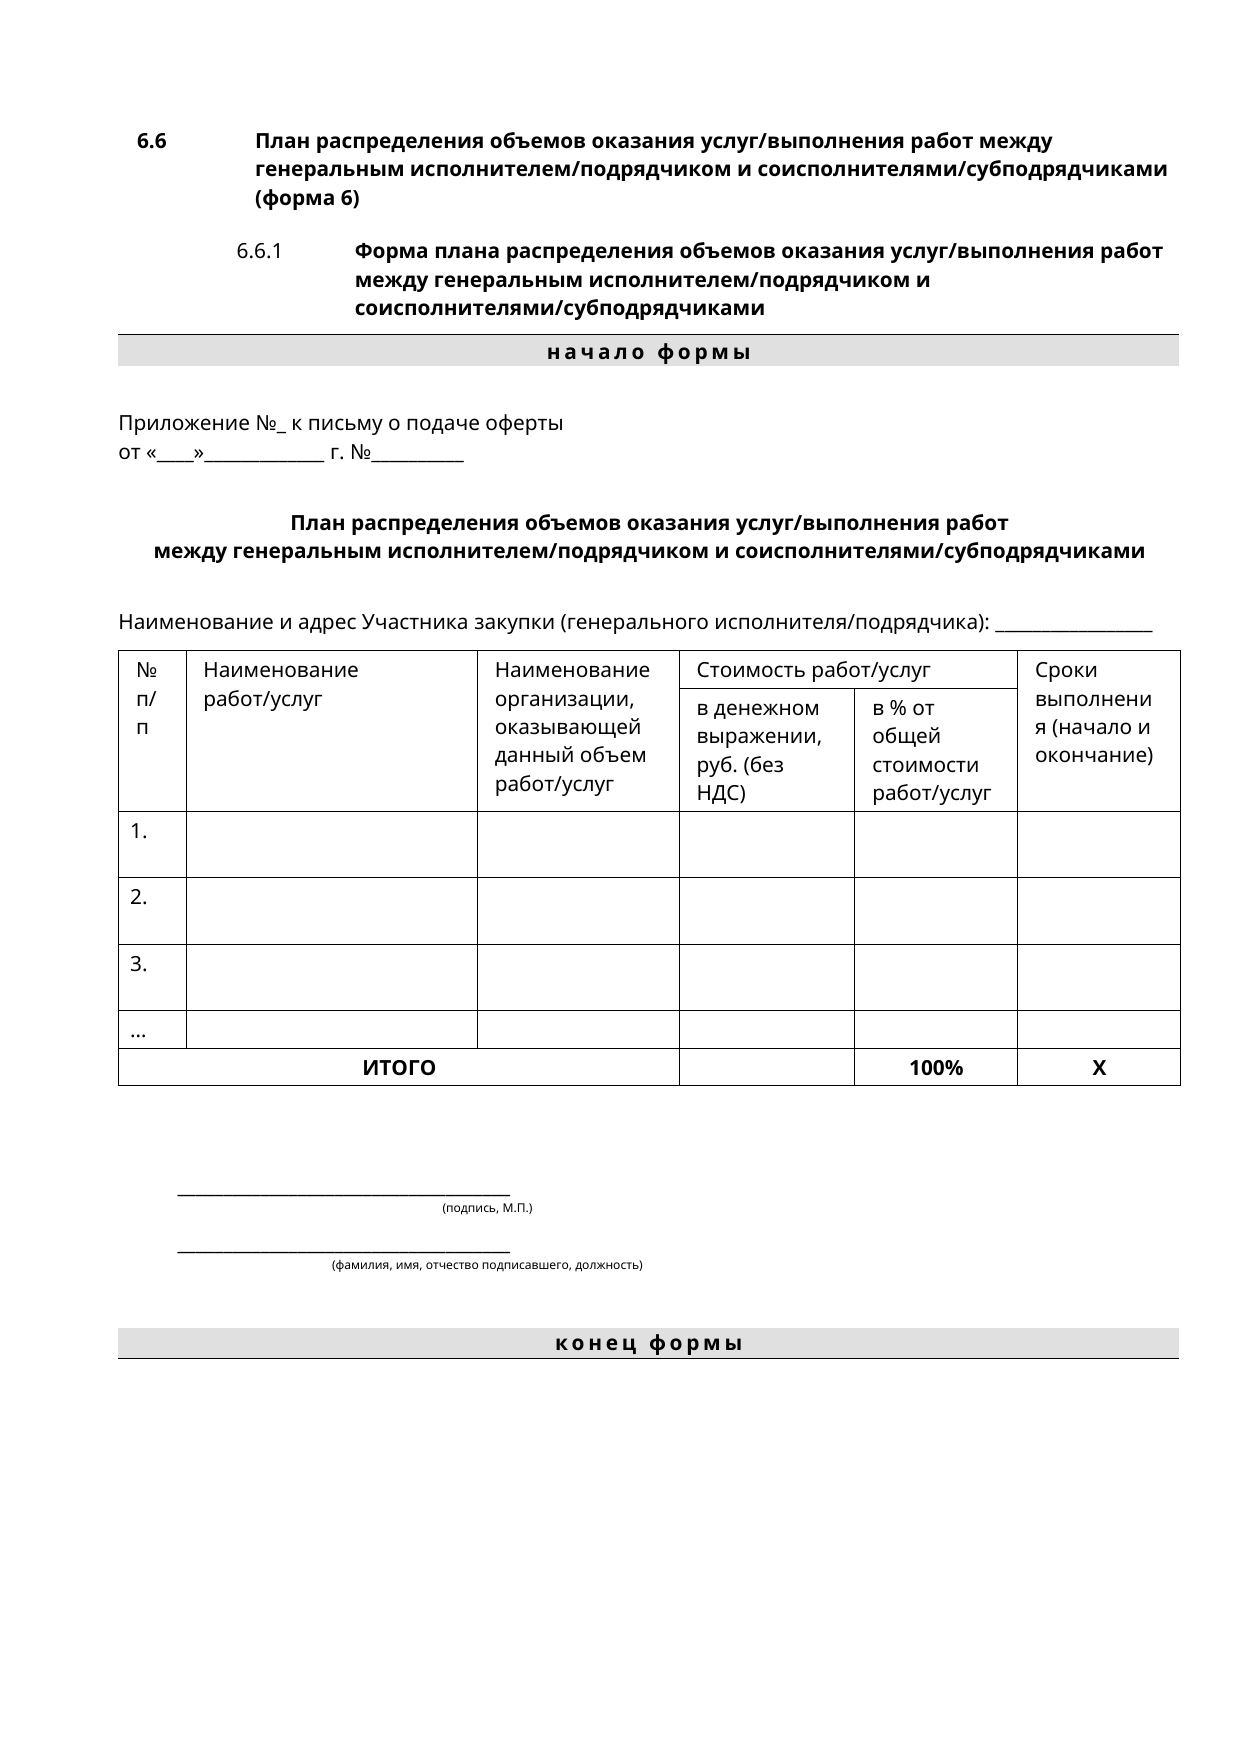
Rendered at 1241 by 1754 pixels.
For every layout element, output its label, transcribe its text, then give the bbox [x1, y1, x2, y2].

text конец формы [118, 1328, 1179, 1358]
table_cell [478, 878, 679, 943]
table_header Сроки выполнения (начало и окончание) [1018, 651, 1180, 811]
table_cell [187, 878, 477, 943]
table_cell [119, 945, 186, 1010]
table_cell в % от общей стоимости работ/услуг [855, 689, 1017, 811]
subtitle План распределения объемов оказания услуг/выполнения работ между генеральным исполнителем/подрядчиком и соисполнителями/субподрядчиками (форма 6) [137, 126, 1181, 211]
text Приложение №_ к письму о подаче оферты от «____»_____________ г. №__________ [118, 408, 1181, 465]
table_cell [1018, 812, 1180, 877]
table_cell [680, 945, 854, 1010]
text Форма плана распределения объемов оказания услуг/выполнения работ между генеральным исполнителем/подрядчиком и соисполнителями/субподрядчиками [236, 236, 1181, 322]
table_cell [680, 878, 854, 943]
text ____________________________________ [118, 1172, 1181, 1200]
table_header Стоимость работ/услуг [680, 651, 1017, 688]
table_cell [478, 812, 679, 877]
table_cell ИТОГО [119, 1049, 679, 1085]
text Наименование и адрес Участника закупки (генерального исполнителя/подрядчика): _________________ [118, 607, 1181, 636]
table_cell … [119, 1011, 186, 1047]
table_cell [680, 1049, 854, 1085]
table_cell [1018, 1011, 1180, 1047]
table_header Наименование организации, оказывающей данный объем работ/услуг [478, 651, 679, 811]
text ____________________________________ [118, 1228, 1181, 1257]
table_cell [187, 812, 477, 877]
table_cell [119, 812, 186, 877]
table_cell [680, 812, 854, 877]
table_cell [119, 878, 186, 943]
table_cell в денежном выражении, руб. (без НДС) [680, 689, 854, 811]
table_cell [855, 878, 1017, 943]
text начало формы [118, 335, 1179, 366]
table_cell [1018, 945, 1180, 1010]
table_cell 100% [855, 1049, 1017, 1085]
table_cell [680, 1011, 854, 1047]
table_cell [855, 812, 1017, 877]
table_cell [187, 945, 477, 1010]
text План распределения объемов оказания услуг/выполнения работ между генеральным исполнителем/подрядчиком и соисполнителями/субподрядчиками [118, 508, 1181, 565]
table_cell [187, 1011, 477, 1047]
table_cell [478, 945, 679, 1010]
table_cell [855, 1011, 1017, 1047]
table_cell [478, 1011, 679, 1047]
table_cell Х [1018, 1049, 1180, 1085]
table_cell [855, 945, 1017, 1010]
text (фамилия, имя, отчество подписавшего, должность) [118, 1257, 797, 1285]
table_header Наименование работ/услуг [187, 651, 477, 811]
table_cell [1018, 878, 1180, 943]
table_header № п/п [119, 651, 186, 811]
text (подпись, М.П.) [118, 1200, 797, 1228]
